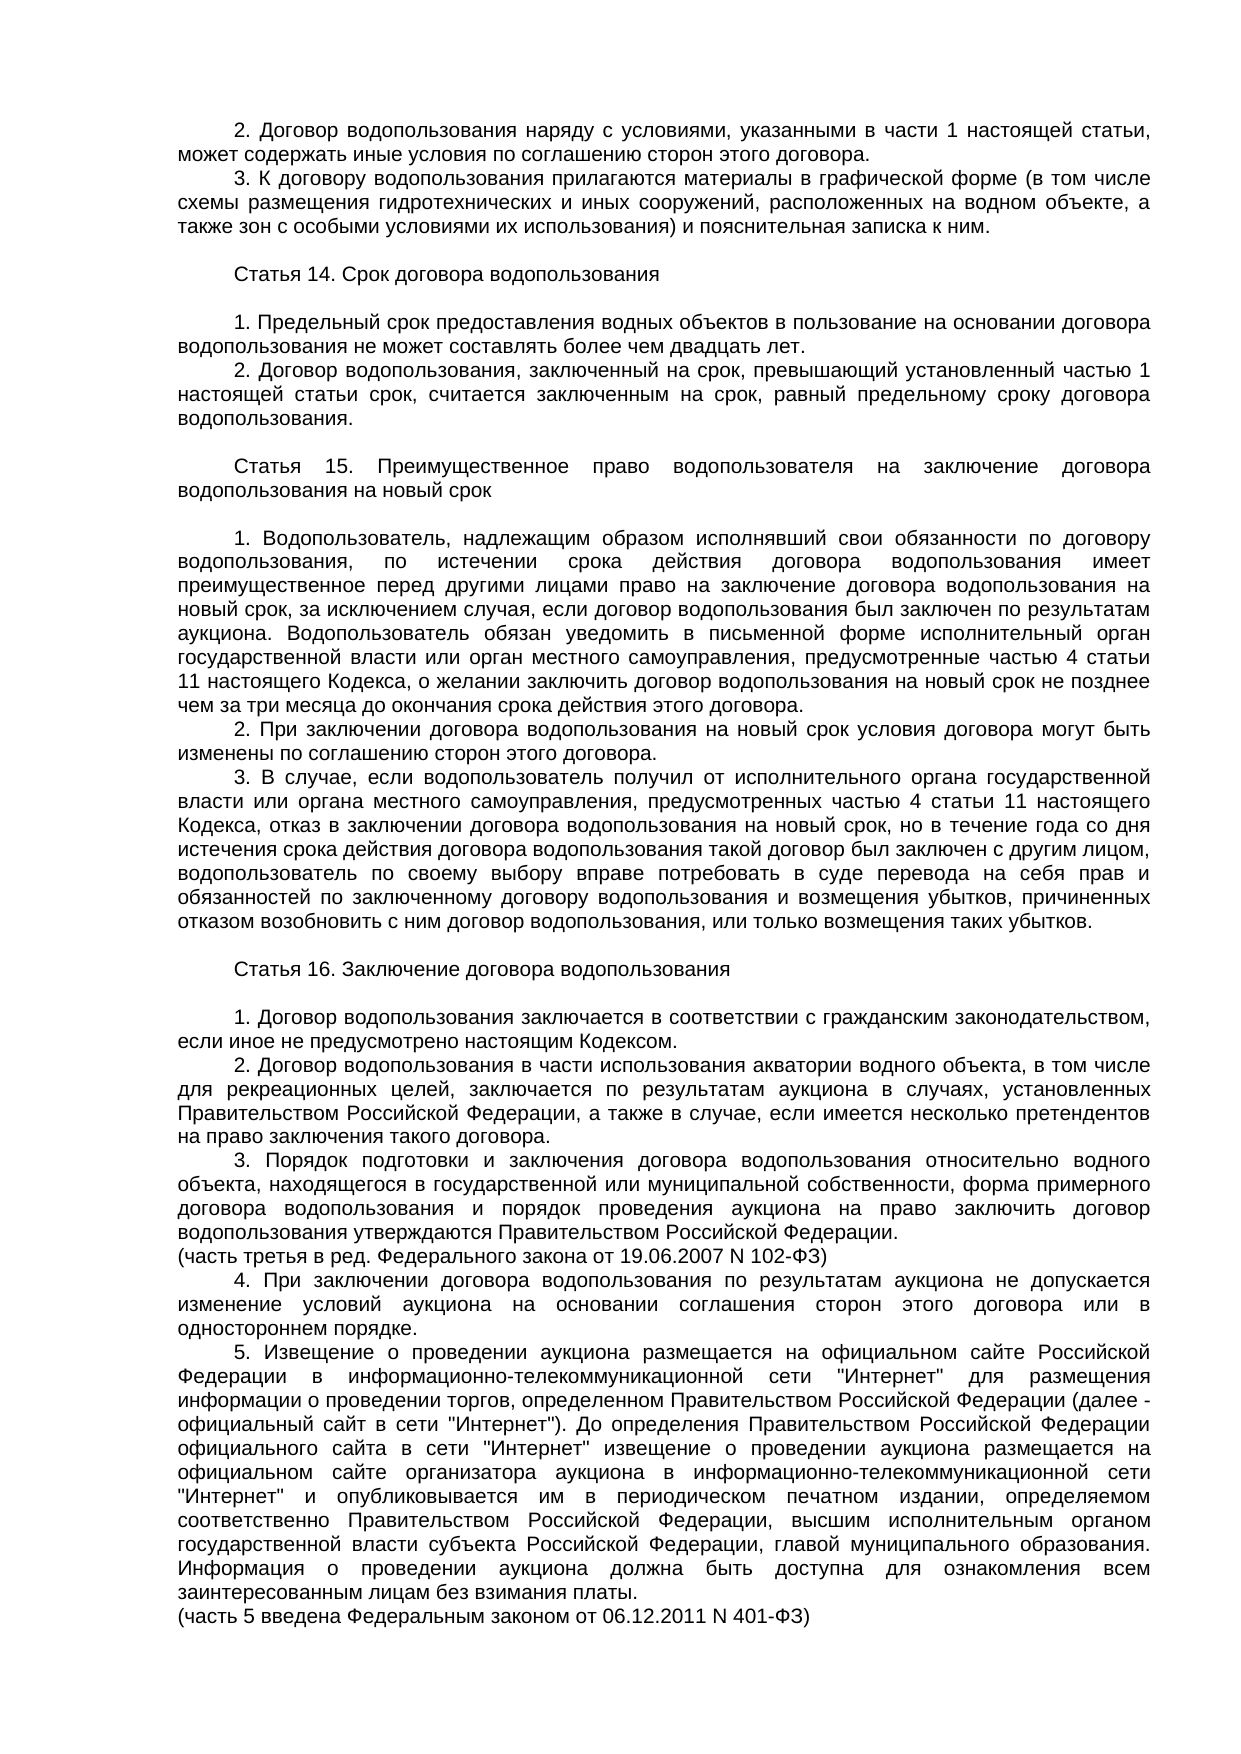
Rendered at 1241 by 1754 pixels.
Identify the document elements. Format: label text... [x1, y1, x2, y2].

text 2. Договор водопользования в части использования акватории водного объекта, в том числе для рекреационных целей, заключается по результатам аукциона в случаях, установленных Правительством Российской Федерации, а также в случае, если имеется несколько претендентов на право заключения такого договора. [177, 1052, 1152, 1148]
text 2. Договор водопользования, заключенный на срок, превышающий установленный частью 1 настоящей статьи срок, считается заключенным на срок, равный предельному сроку договора водопользования. [177, 358, 1152, 429]
text Статья 15. Преимущественное право водопользователя на заключение договора водопользования на новый срок [177, 453, 1152, 501]
text 1. Договор водопользования заключается в соответствии с гражданским законодательством, если иное не предусмотрено настоящим Кодексом. [177, 1004, 1152, 1052]
text 3. К договору водопользования прилагаются материалы в графической форме (в том числе схемы размещения гидротехнических и иных сооружений, расположенных на водном объекте, а также зон с особыми условиями их использования) и пояснительная записка к ним. [177, 166, 1152, 238]
text 2. При заключении договора водопользования на новый срок условия договора могут быть изменены по соглашению сторон этого договора. [177, 717, 1152, 765]
text 4. При заключении договора водопользования по результатам аукциона не допускается изменение условий аукциона на основании соглашения сторон этого договора или в одностороннем порядке. [177, 1268, 1152, 1340]
text 1. Предельный срок предоставления водных объектов в пользование на основании договора водопользования не может составлять более чем двадцать лет. [177, 310, 1152, 358]
text (часть третья в ред. Федерального закона от 19.06.2007 N 102-ФЗ) [177, 1244, 1152, 1268]
text 5. Извещение о проведении аукциона размещается на официальном сайте Российской Федерации в информационно-телекоммуникационной сети "Интернет" для размещения информации о проведении торгов, определенном Правительством Российской Федерации (далее - официальный сайт в сети "Интернет"). До определения Правительством Российской Федерации официального сайта в сети "Интернет" извещение о проведении аукциона размещается на официальном сайте организатора аукциона в информационно-телекоммуникационной сети "Интернет" и опубликовывается им в периодическом печатном издании, определяемом соответственно Правительством Российской Федерации, высшим исполнительным органом государственной власти субъекта Российской Федерации, главой муниципального образования. Информация о проведении аукциона должна быть доступна для ознакомления всем заинтересованным лицам без взимания платы. [177, 1340, 1152, 1603]
text 1. Водопользователь, надлежащим образом исполнявший свои обязанности по договору водопользования, по истечении срока действия договора водопользования имеет преимущественное перед другими лицами право на заключение договора водопользования на новый срок, за исключением случая, если договор водопользования был заключен по результатам аукциона. Водопользователь обязан уведомить в письменной форме исполнительный орган государственной власти или орган местного самоуправления, предусмотренные частью 4 статьи 11 настоящего Кодекса, о желании заключить договор водопользования на новый срок не позднее чем за три месяца до окончания срока действия этого договора. [177, 525, 1152, 717]
text Статья 14. Срок договора водопользования [177, 262, 1152, 286]
text 3. В случае, если водопользователь получил от исполнительного органа государственной власти или органа местного самоуправления, предусмотренных частью 4 статьи 11 настоящего Кодекса, отказ в заключении договора водопользования на новый срок, но в течение года со дня истечения срока действия договора водопользования такой договор был заключен с другим лицом, водопользователь по своему выбору вправе потребовать в суде перевода на себя прав и обязанностей по заключенному договору водопользования и возмещения убытков, причиненных отказом возобновить с ним договор водопользования, или только возмещения таких убытков. [177, 765, 1152, 933]
text Статья 16. Заключение договора водопользования [177, 957, 1152, 981]
text 2. Договор водопользования наряду с условиями, указанными в части 1 настоящей статьи, может содержать иные условия по соглашению сторон этого договора. [177, 118, 1152, 166]
text (часть 5 введена Федеральным законом от 06.12.2011 N 401-ФЗ) [177, 1603, 1152, 1627]
text 3. Порядок подготовки и заключения договора водопользования относительно водного объекта, находящегося в государственной или муниципальной собственности, форма примерного договора водопользования и порядок проведения аукциона на право заключить договор водопользования утверждаются Правительством Российской Федерации. [177, 1148, 1152, 1244]
